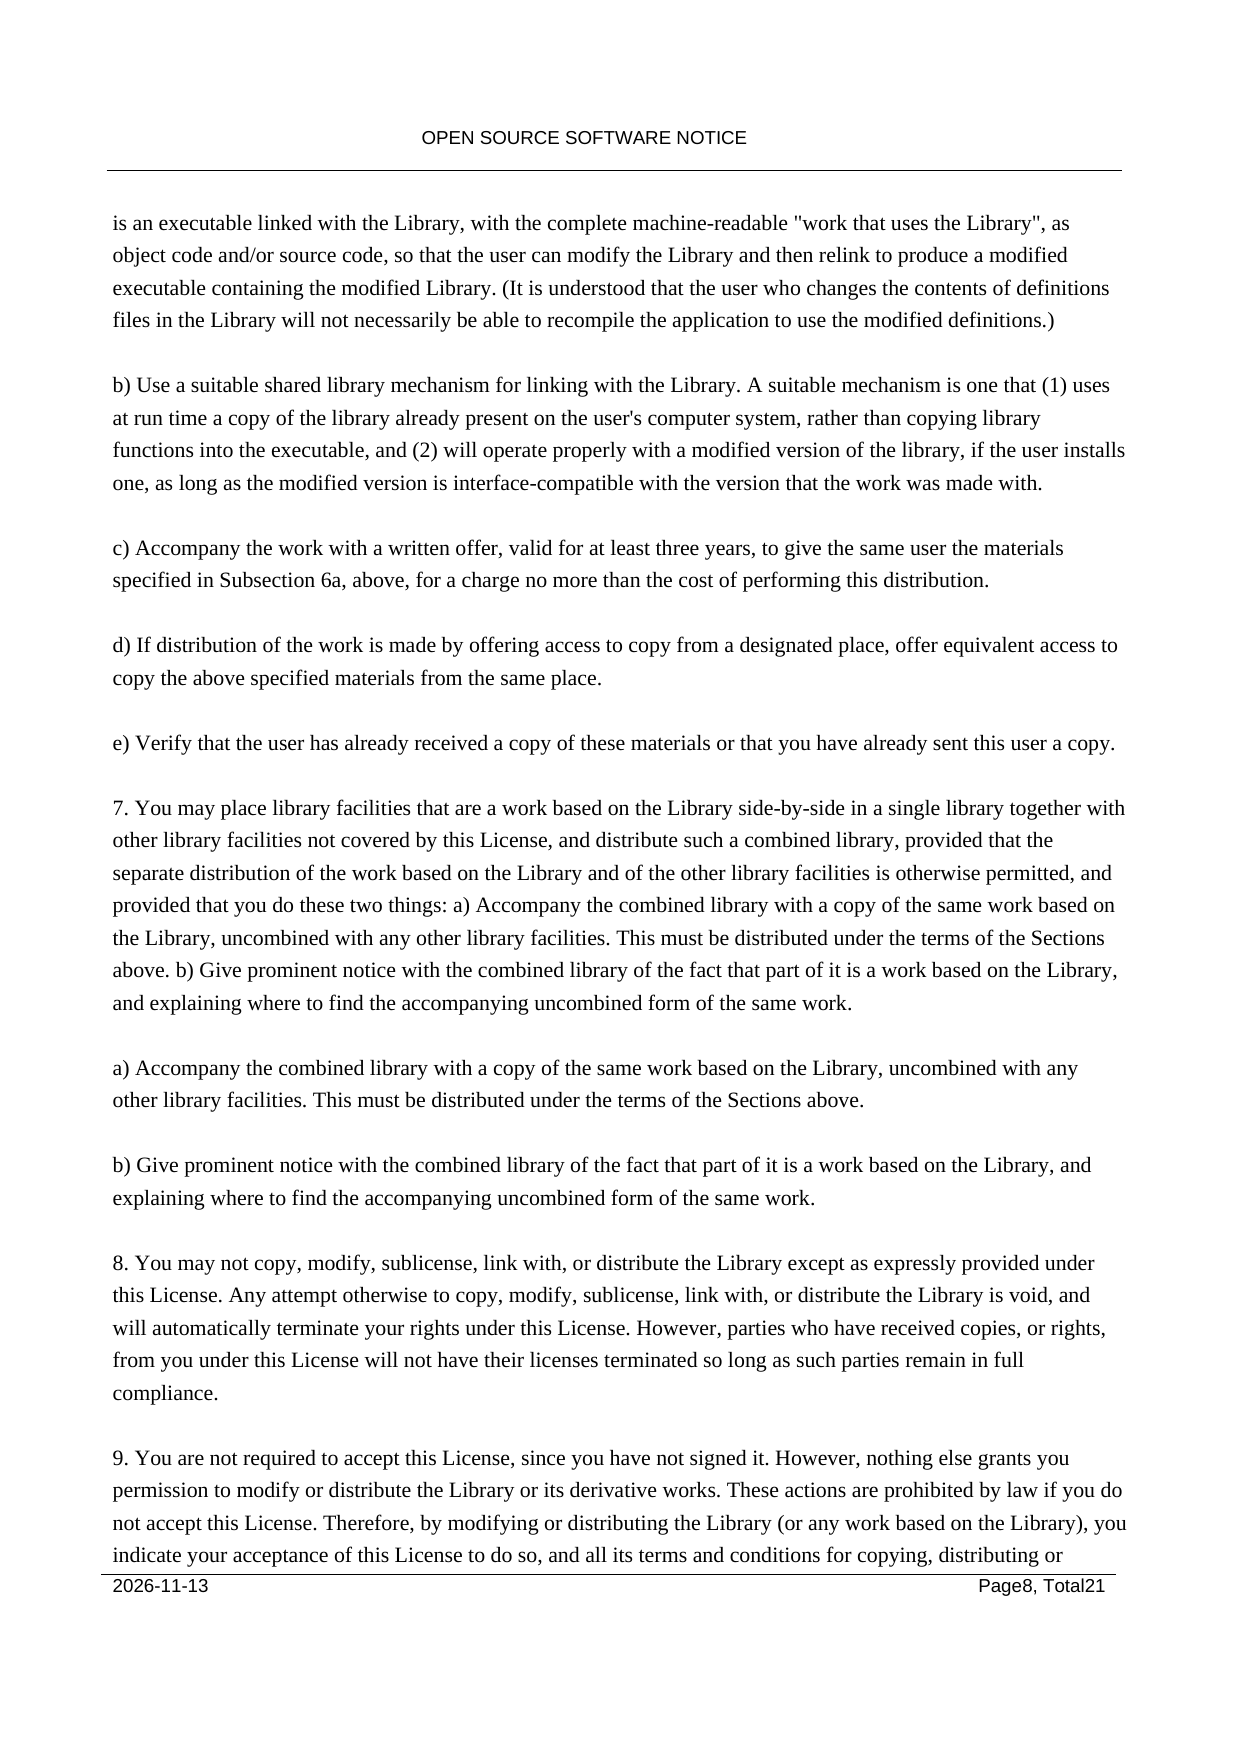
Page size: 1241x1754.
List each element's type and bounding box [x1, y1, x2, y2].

text [112, 206, 1128, 1571]
